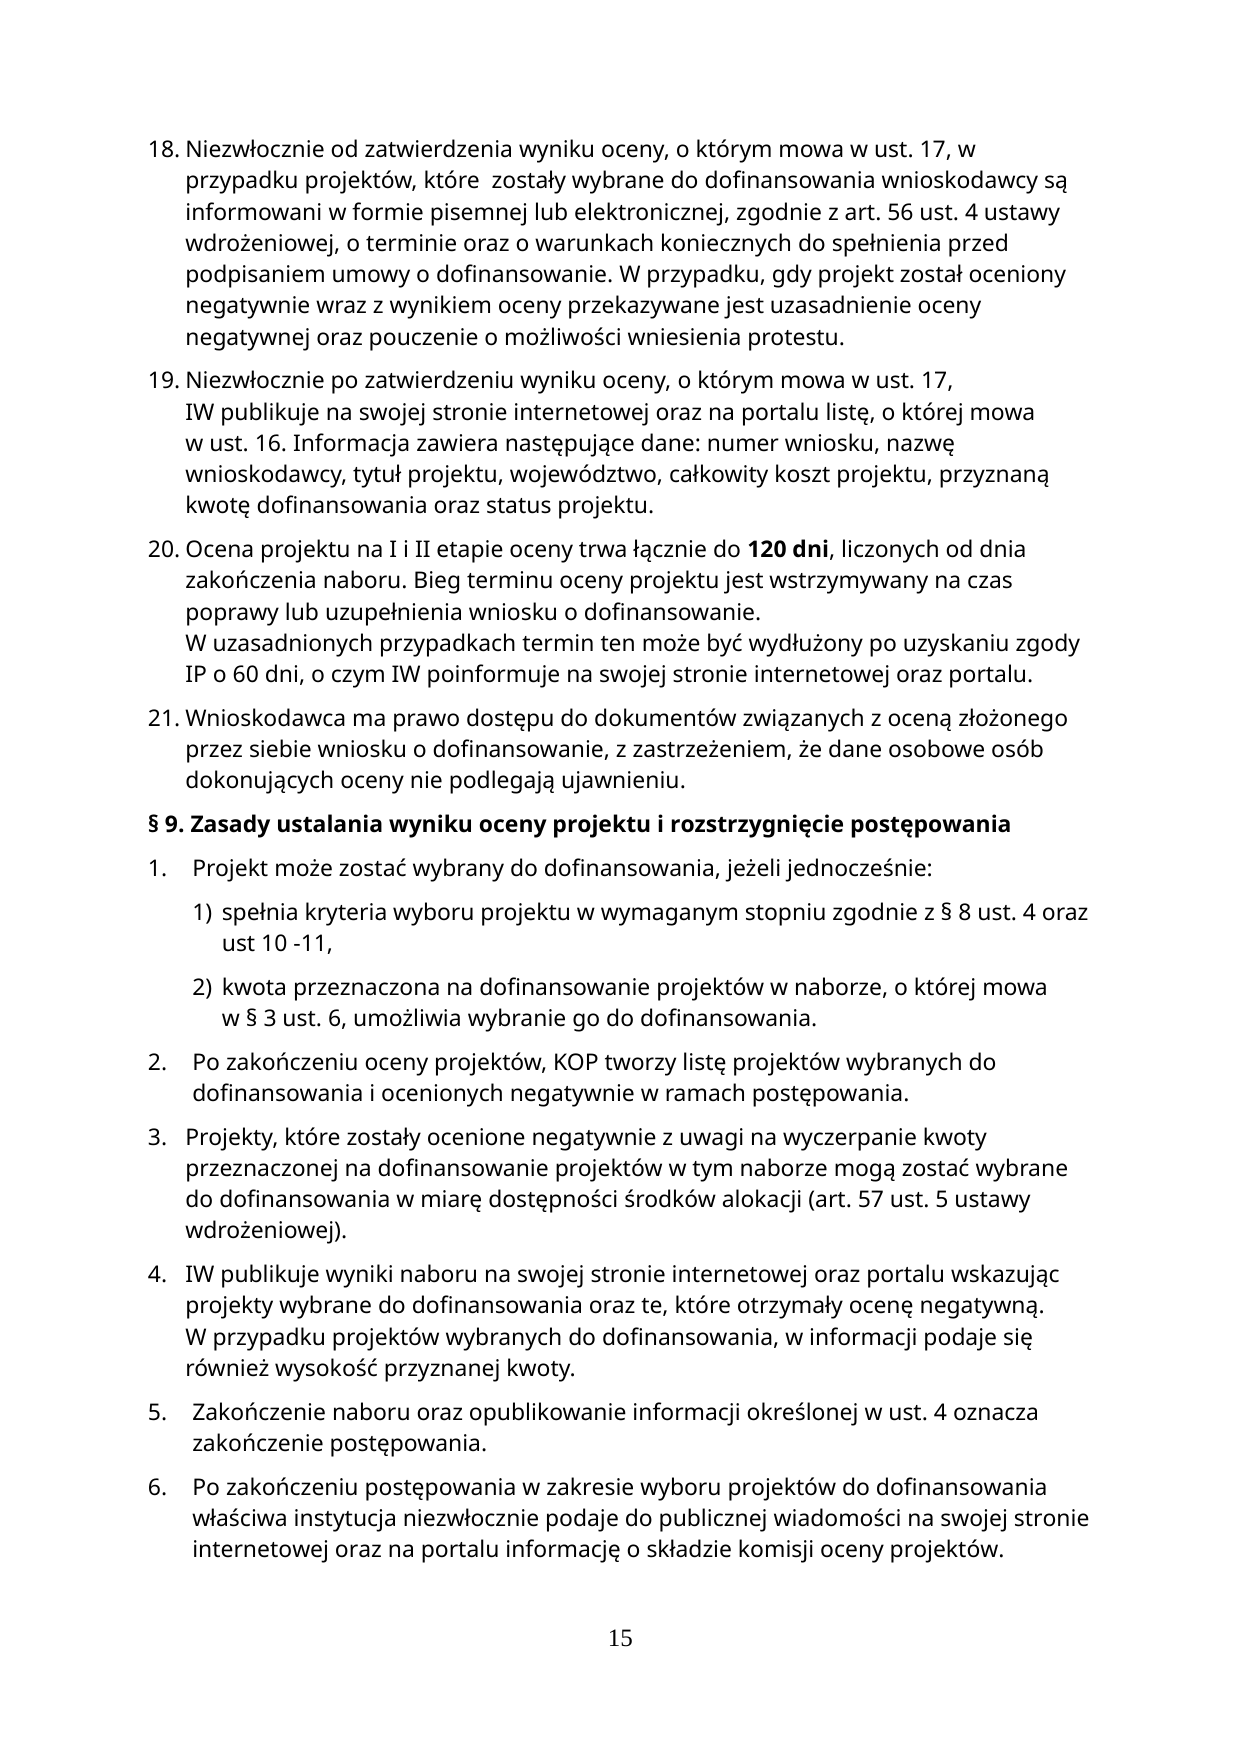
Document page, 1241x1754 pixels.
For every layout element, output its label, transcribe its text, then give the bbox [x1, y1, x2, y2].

list Po zakończeniu postępowania w zakresie wyboru projektów do dofinansowania właściwa instytucja niezwłocznie podaje do publicznej wiadomości na swojej stronie internetowej oraz na portalu informację o składzie komisji oceny projektów. [148, 1471, 1092, 1564]
list Wnioskodawca ma prawo dostępu do dokumentów związanych z oceną złożonego przez siebie wniosku o dofinansowanie, z zastrzeżeniem, że dane osobowe osób dokonujących oceny nie podlegają ujawnieniu. [148, 702, 1092, 796]
list kwota przeznaczona na dofinansowanie projektów w naborze, o której mowa w § 3 ust. 6, umożliwia wybranie go do dofinansowania. [192, 971, 1092, 1033]
subtitle § 9. Zasady ustalania wyniku oceny projektu i rozstrzygnięcie postępowania [148, 808, 1092, 839]
list Projekty, które zostały ocenione negatywnie z uwagi na wyczerpanie kwoty przeznaczonej na dofinansowanie projektów w tym naborze mogą zostać wybrane do dofinansowania w miarę dostępności środków alokacji (art. 57 ust. 5 ustawy wdrożeniowej). [148, 1121, 1092, 1246]
list Niezwłocznie od zatwierdzenia wyniku oceny, o którym mowa w ust. 17, w przypadku projektów, które zostały wybrane do dofinansowania wnioskodawcy są informowani w formie pisemnej lub elektronicznej, zgodnie z art. 56 ust. 4 ustawy wdrożeniowej, o terminie oraz o warunkach koniecznych do spełnienia przed podpisaniem umowy o dofinansowanie. W przypadku, gdy projekt został oceniony negatywnie wraz z wynikiem oceny przekazywane jest uzasadnienie oceny negatywnej oraz pouczenie o możliwości wniesienia protestu. [148, 133, 1092, 352]
list Ocena projektu na I i II etapie oceny trwa łącznie do 120 dni, liczonych od dnia zakończenia naboru. Bieg terminu oceny projektu jest wstrzymywany na czas poprawy lub uzupełnienia wniosku o dofinansowanie. W uzasadnionych przypadkach termin ten może być wydłużony po uzyskaniu zgody IP o 60 dni, o czym IW poinformuje na swojej stronie internetowej oraz portalu. [148, 533, 1092, 689]
list Niezwłocznie po zatwierdzeniu wyniku oceny, o którym mowa w ust. 17, IW publikuje na swojej stronie internetowej oraz na portalu listę, o której mowa w ust. 16. Informacja zawiera następujące dane: numer wniosku, nazwę wnioskodawcy, tytuł projektu, województwo, całkowity koszt projektu, przyznaną kwotę dofinansowania oraz status projektu. [148, 364, 1092, 521]
list IW publikuje wyniki naboru na swojej stronie internetowej oraz portalu wskazując projekty wybrane do dofinansowania oraz te, które otrzymały ocenę negatywną. W przypadku projektów wybranych do dofinansowania, w informacji podaje się również wysokość przyznanej kwoty. [148, 1258, 1092, 1383]
list Zakończenie naboru oraz opublikowanie informacji określonej w ust. 4 oznacza zakończenie postępowania. [148, 1396, 1092, 1458]
list spełnia kryteria wyboru projektu w wymaganym stopniu zgodnie z § 8 ust. 4 oraz ust 10 -11, [192, 896, 1092, 958]
list Projekt może zostać wybrany do dofinansowania, jeżeli jednocześnie: [148, 852, 1092, 883]
list Po zakończeniu oceny projektów, KOP tworzy listę projektów wybranych do dofinansowania i ocenionych negatywnie w ramach postępowania. [148, 1046, 1092, 1108]
